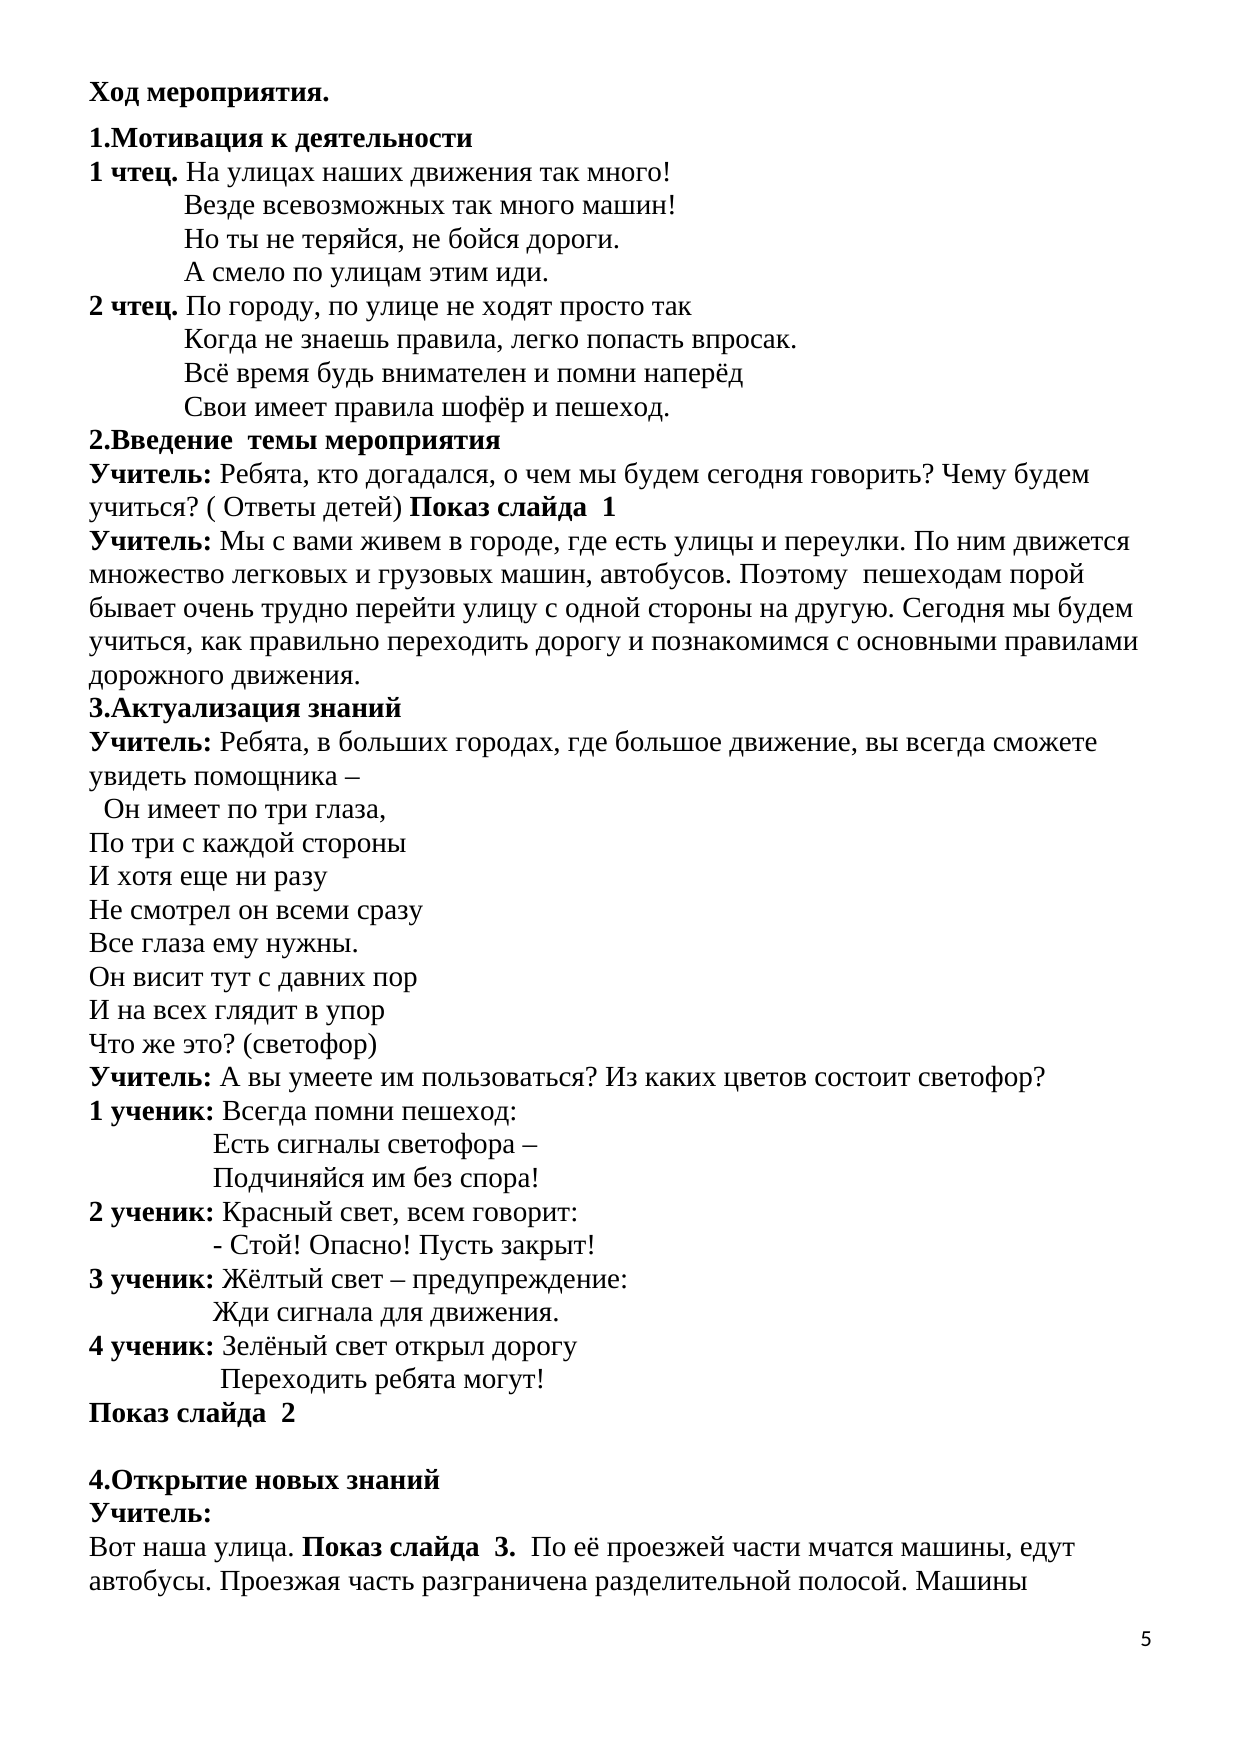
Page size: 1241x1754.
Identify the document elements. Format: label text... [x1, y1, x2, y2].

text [89, 1529, 1152, 1596]
text 1 чтец. На улицах наших движения так много! Везде всевозможных так много машин! Но ты не теряйся, не бойся дороги. А смело по улицам этим иди. 2 чтец. По городу, по улице не ходят просто так Когда не знаешь правила, легко попасть впросак. Всё время будь внимателен и помни наперёд Свои имеет правила шофёр и пешеход. [89, 154, 1152, 422]
text Что же это? (светофор) [89, 1026, 1152, 1059]
text Учитель: Мы с вами живем в городе, где есть улицы и переулки. По ним движется множество легковых и грузовых машин, автобусов. Поэтому пешеходам порой бывает очень трудно перейти улицу с одной стороны на другую. Сегодня мы будем учиться, как правильно переходить дорогу и познакомимся с основными правилами дорожного движения. [89, 523, 1152, 691]
text Учитель: Ребята, кто догадался, о чем мы будем сегодня говорить? Чему будем учиться? ( Ответы детей) Показ слайда 1 [89, 456, 1152, 523]
text 3.Актуализация знаний [89, 691, 1152, 724]
text Все глаза ему нужны. [89, 925, 1152, 959]
text Учитель: Ребята, в больших городах, где большое движение, вы всегда сможете увидеть помощника – [89, 724, 1152, 791]
text 2.Введение темы мероприятия [89, 422, 1152, 456]
text И хотя еще ни разу [89, 858, 1152, 892]
text Показ слайда 2 [89, 1395, 1152, 1428]
text Учитель: А вы умеете им пользоваться? Из каких цветов состоит светофор? 1 ученик: Всегда помни пешеход: Есть сигналы светофора – Подчиняйся им без спора! 2 ученик: Красный свет, всем говорит: - Стой! Опасно! Пусть закрыт! 3 ученик: Жёлтый свет – предупреждение: Жди сигнала для движения. 4 ученик: Зелёный свет открыл дорогу Переходить ребята могут! [89, 1059, 1152, 1395]
text Он имеет по три глаза, [89, 791, 1152, 825]
text 1.Мотивация к деятельности [89, 120, 1152, 154]
text По три с каждой стороны [89, 825, 1152, 858]
text Он висит тут с давних пор [89, 959, 1152, 992]
text И на всех глядит в упор [89, 992, 1152, 1026]
text Ход мероприятия. [89, 74, 1152, 107]
text Учитель: [89, 1496, 1152, 1529]
text Не смотрел он всеми сразу [89, 892, 1152, 925]
text 4.Открытие новых знаний [89, 1462, 1152, 1496]
